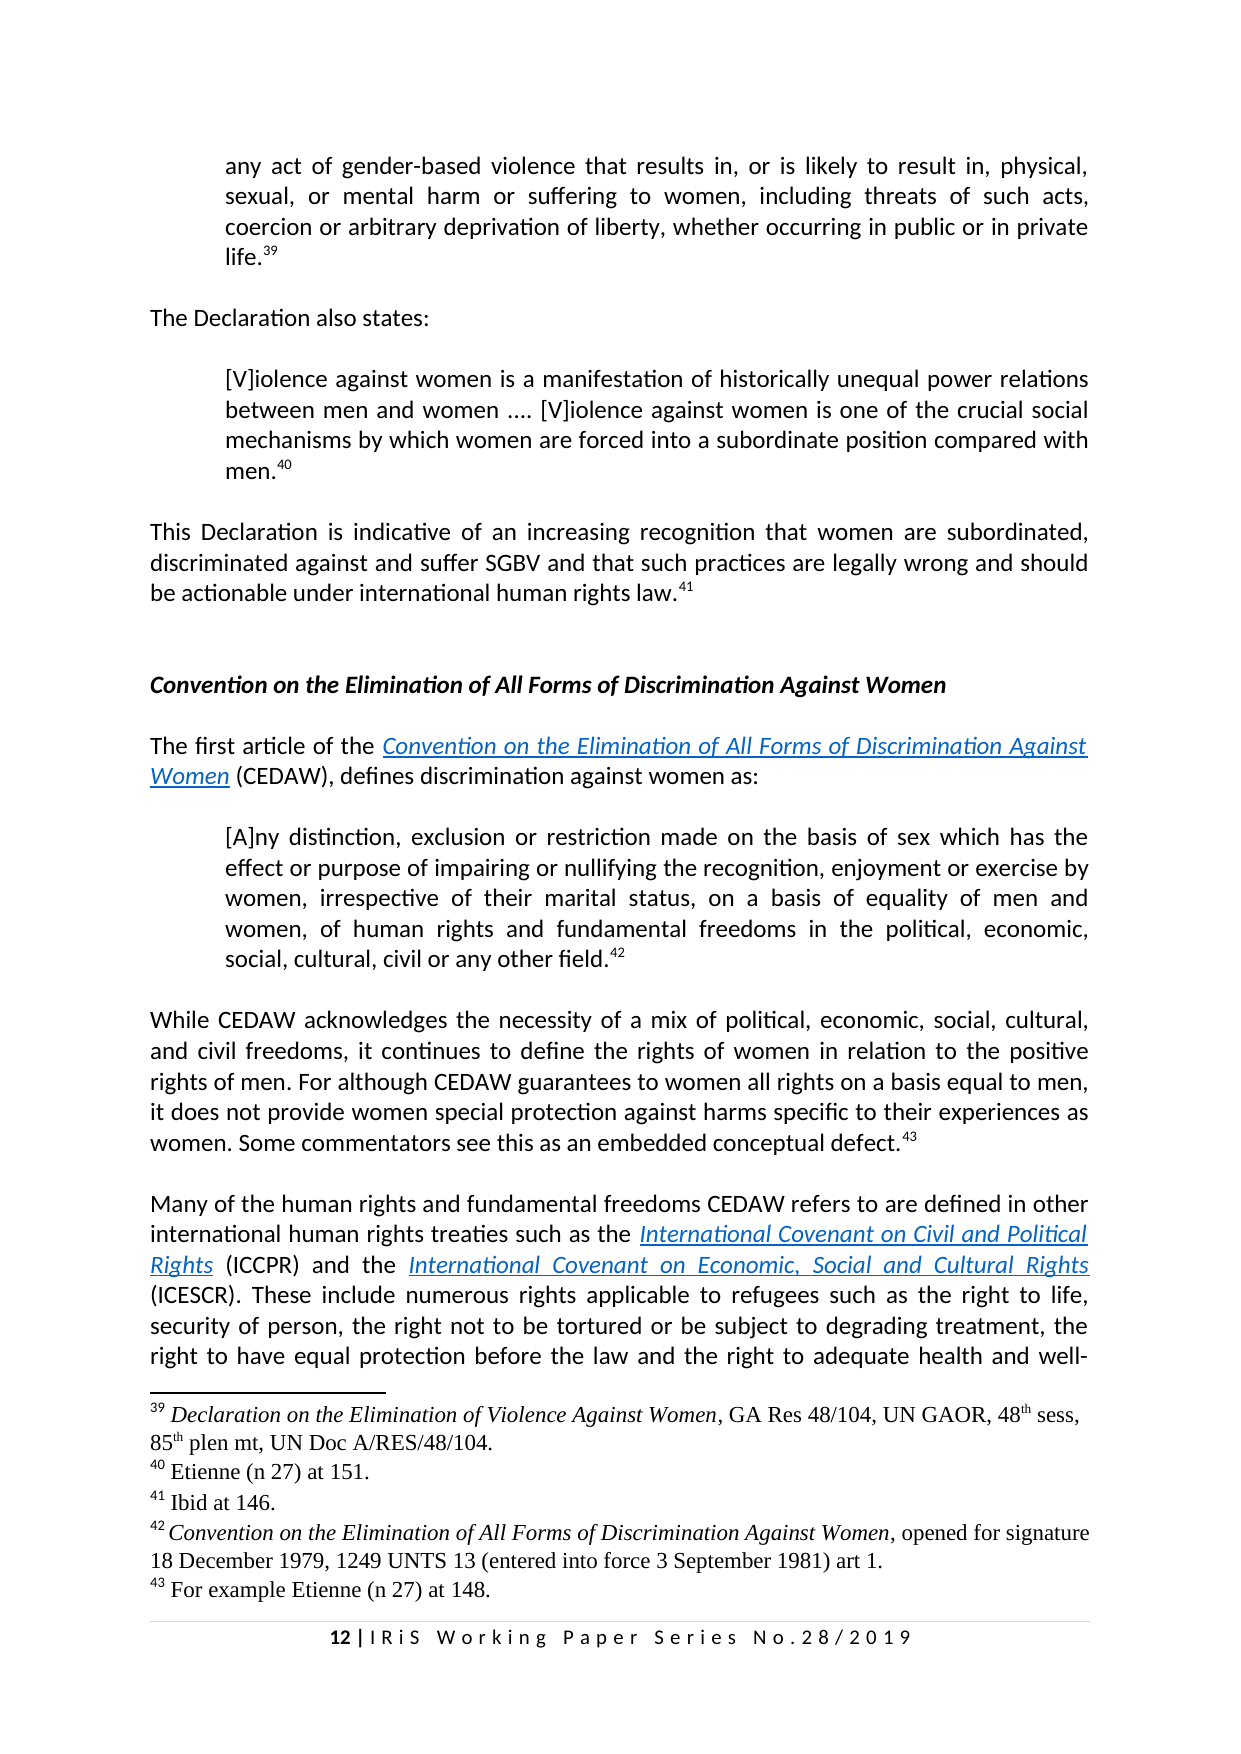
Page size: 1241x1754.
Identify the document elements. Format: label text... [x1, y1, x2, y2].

text The first article of the Convention on the Elimination of All Forms of Discrimination Against Women (CEDAW), defines discrimination against women as: [150, 730, 1090, 791]
text This Declaration is indicative of an increasing recognition that women are subordinated, discriminated against and suffer SGBV and that such practices are legally wrong and should be actionable under international human rights law. [150, 516, 1090, 608]
text While CEDAW acknowledges the necessity of a mix of political, economic, social, cultural, and civil freedoms, it continues to define the rights of women in relation to the positive rights of men. For although CEDAW guarantees to women all rights on a basis equal to men, it does not provide women special protection against harms specific to their experiences as women. Some commentators see this as an embedded conceptual defect. [150, 1004, 1090, 1157]
text any act of gender-based violence that results in, or is likely to result in, physical, sexual, or mental harm or suffering to women, including threats of such acts, coercion or arbitrary deprivation of liberty, whether occurring in public or in private life. [225, 150, 1090, 272]
text [V]iolence against women is a manifestation of historically unequal power relations between men and women .... [V]iolence against women is one of the crucial social mechanisms by which women are forced into a subordinate position compared with men. [225, 364, 1090, 486]
text Convention on the Elimination of All Forms of Discrimination Against Women [150, 669, 1090, 699]
text The Declaration also states: [150, 303, 1090, 333]
text [A]ny distinction, exclusion or restriction made on the basis of sex which has the effect or purpose of impairing or nullifying the recognition, enjoyment or exercise by women, irrespective of their marital status, on a basis of equality of men and women, of human rights and fundamental freedoms in the political, economic, social, cultural, civil or any other field. [225, 821, 1090, 974]
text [150, 1188, 1090, 1371]
